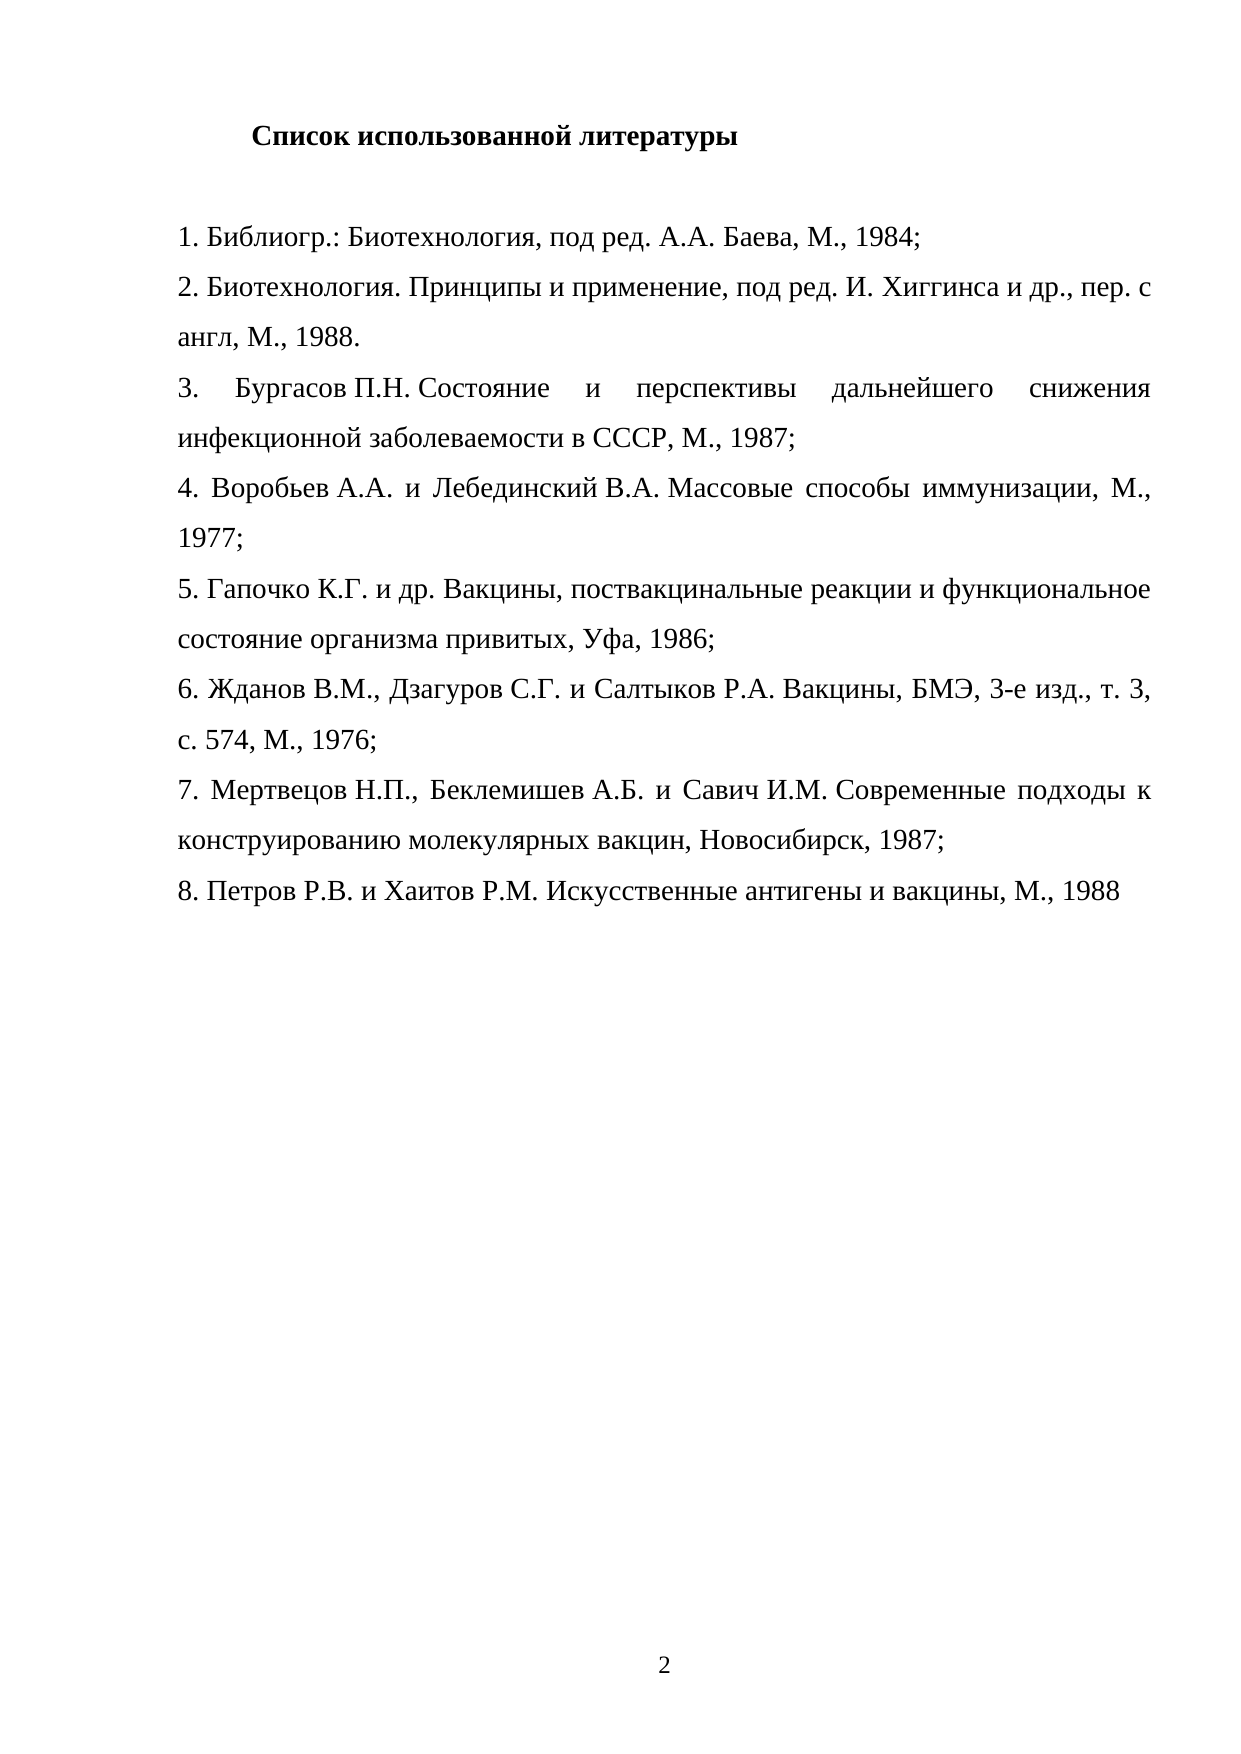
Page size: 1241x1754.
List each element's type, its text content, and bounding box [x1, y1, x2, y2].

text 4. Воробьев А.А. и Лебединский В.А. Массовые способы иммунизации, М., 1977; [177, 470, 1152, 554]
text 8. Петров Р.В. и Хаитов Р.М. Искусственные антигены и вакцины, М., 1988 [177, 873, 1152, 906]
text Список использованной литературы [177, 118, 1152, 152]
text 3. Бургасов П.Н. Состояние и перспективы дальнейшего снижения инфекционной заболеваемости в СССР, М., 1987; [177, 370, 1152, 453]
text 6. Жданов В.М., Дзагуров С.Г. и Салтыков Р.А. Вакцины, БМЭ, 3-е изд., т. 3, с. 574, М., 1976; [177, 672, 1152, 755]
text 5. Гапочко К.Г. и др. Вакцины, поствакцинальные реакции и функциональное состояние организма привитых, Уфа, 1986; [177, 571, 1152, 655]
text 1. Библиогр.: Биотехнология, под ред. А.А. Баева, М., 1984; [177, 219, 1152, 252]
text 2. Биотехнология. Принципы и применение, под ред. И. Хиггинса и др., пер. с англ, М., 1988. [177, 269, 1152, 353]
text 7. Мертвецов Н.П., Беклемишев А.Б. и Савич И.М. Современные подходы к конструированию молекулярных вакцин, Новосибирск, 1987; [177, 772, 1152, 856]
